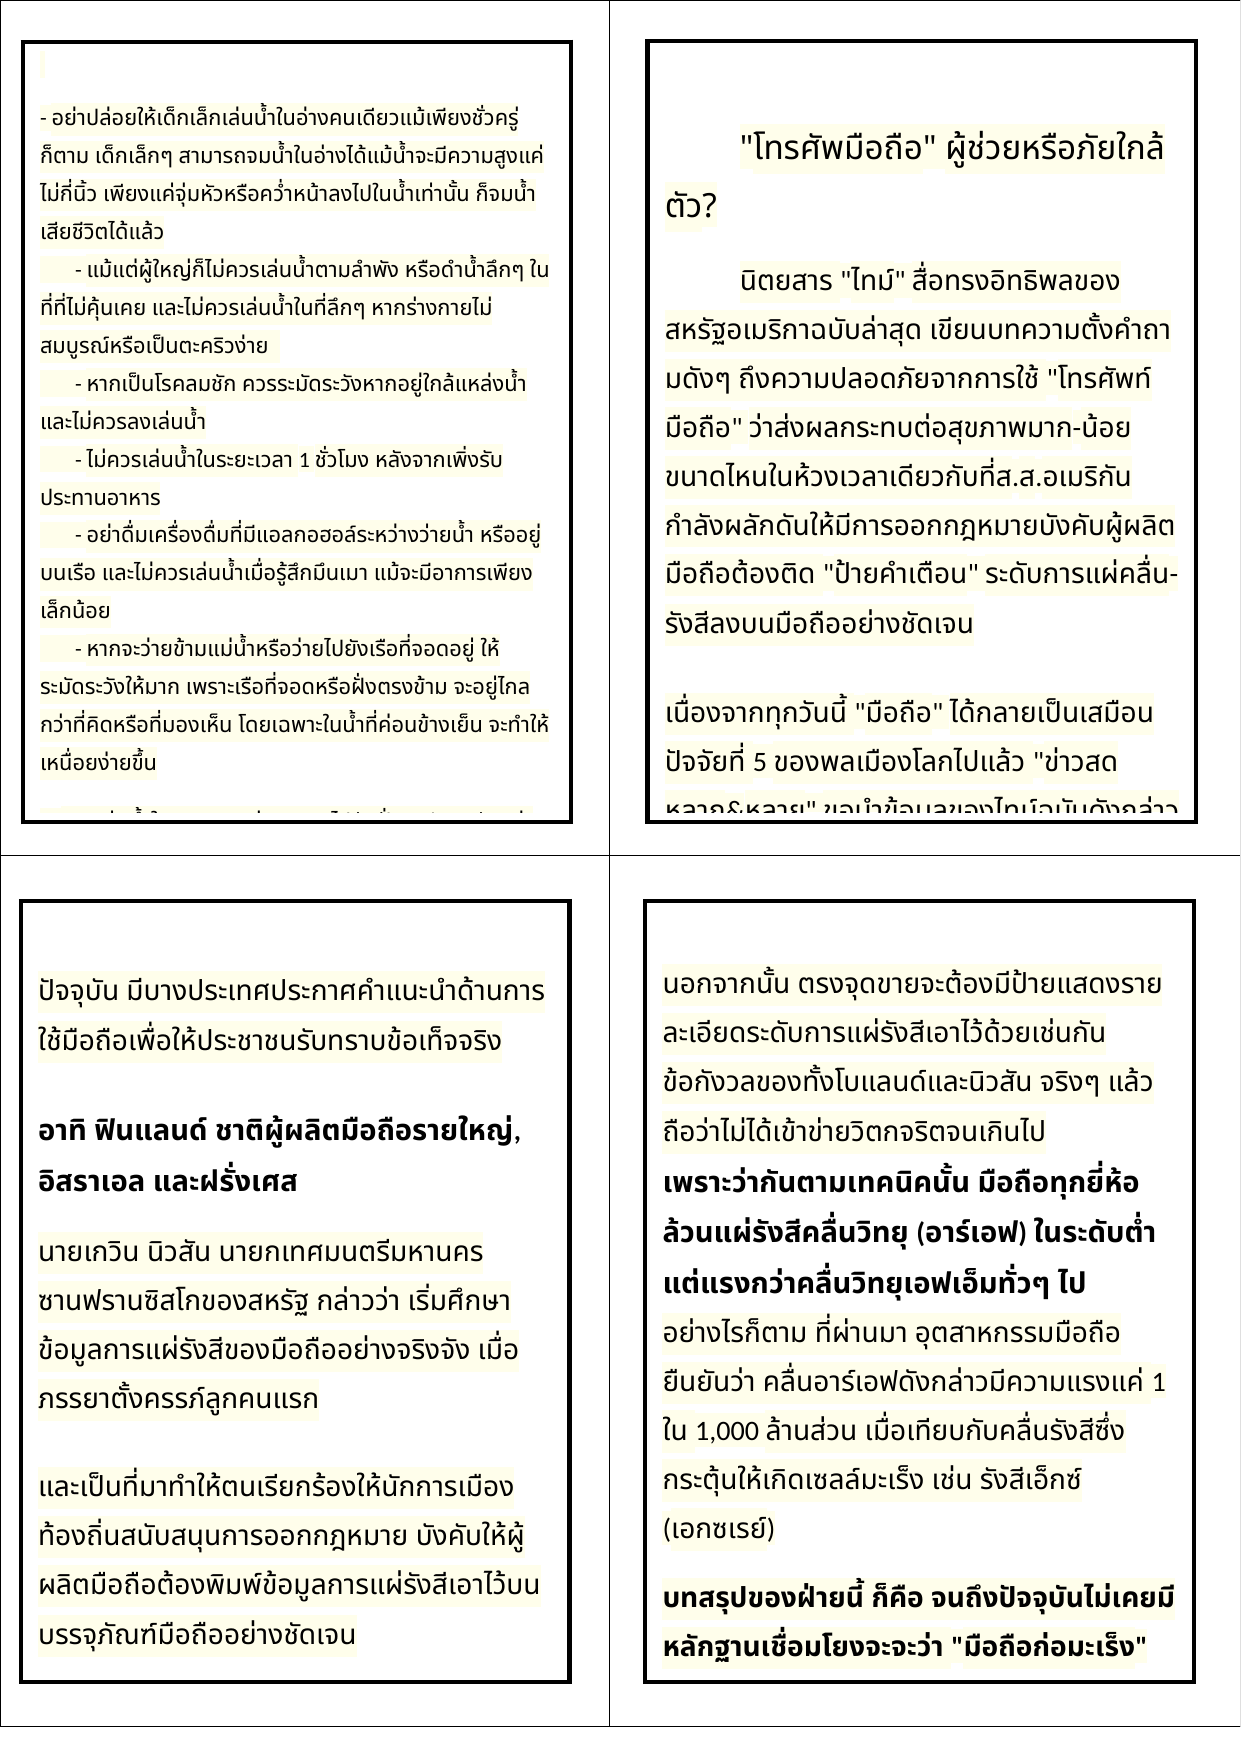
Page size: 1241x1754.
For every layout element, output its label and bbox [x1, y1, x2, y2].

table_cell [1, 856, 609, 1726]
table_cell [1, 1, 609, 855]
table_cell [610, 1, 1240, 855]
table_cell [610, 856, 1240, 1726]
